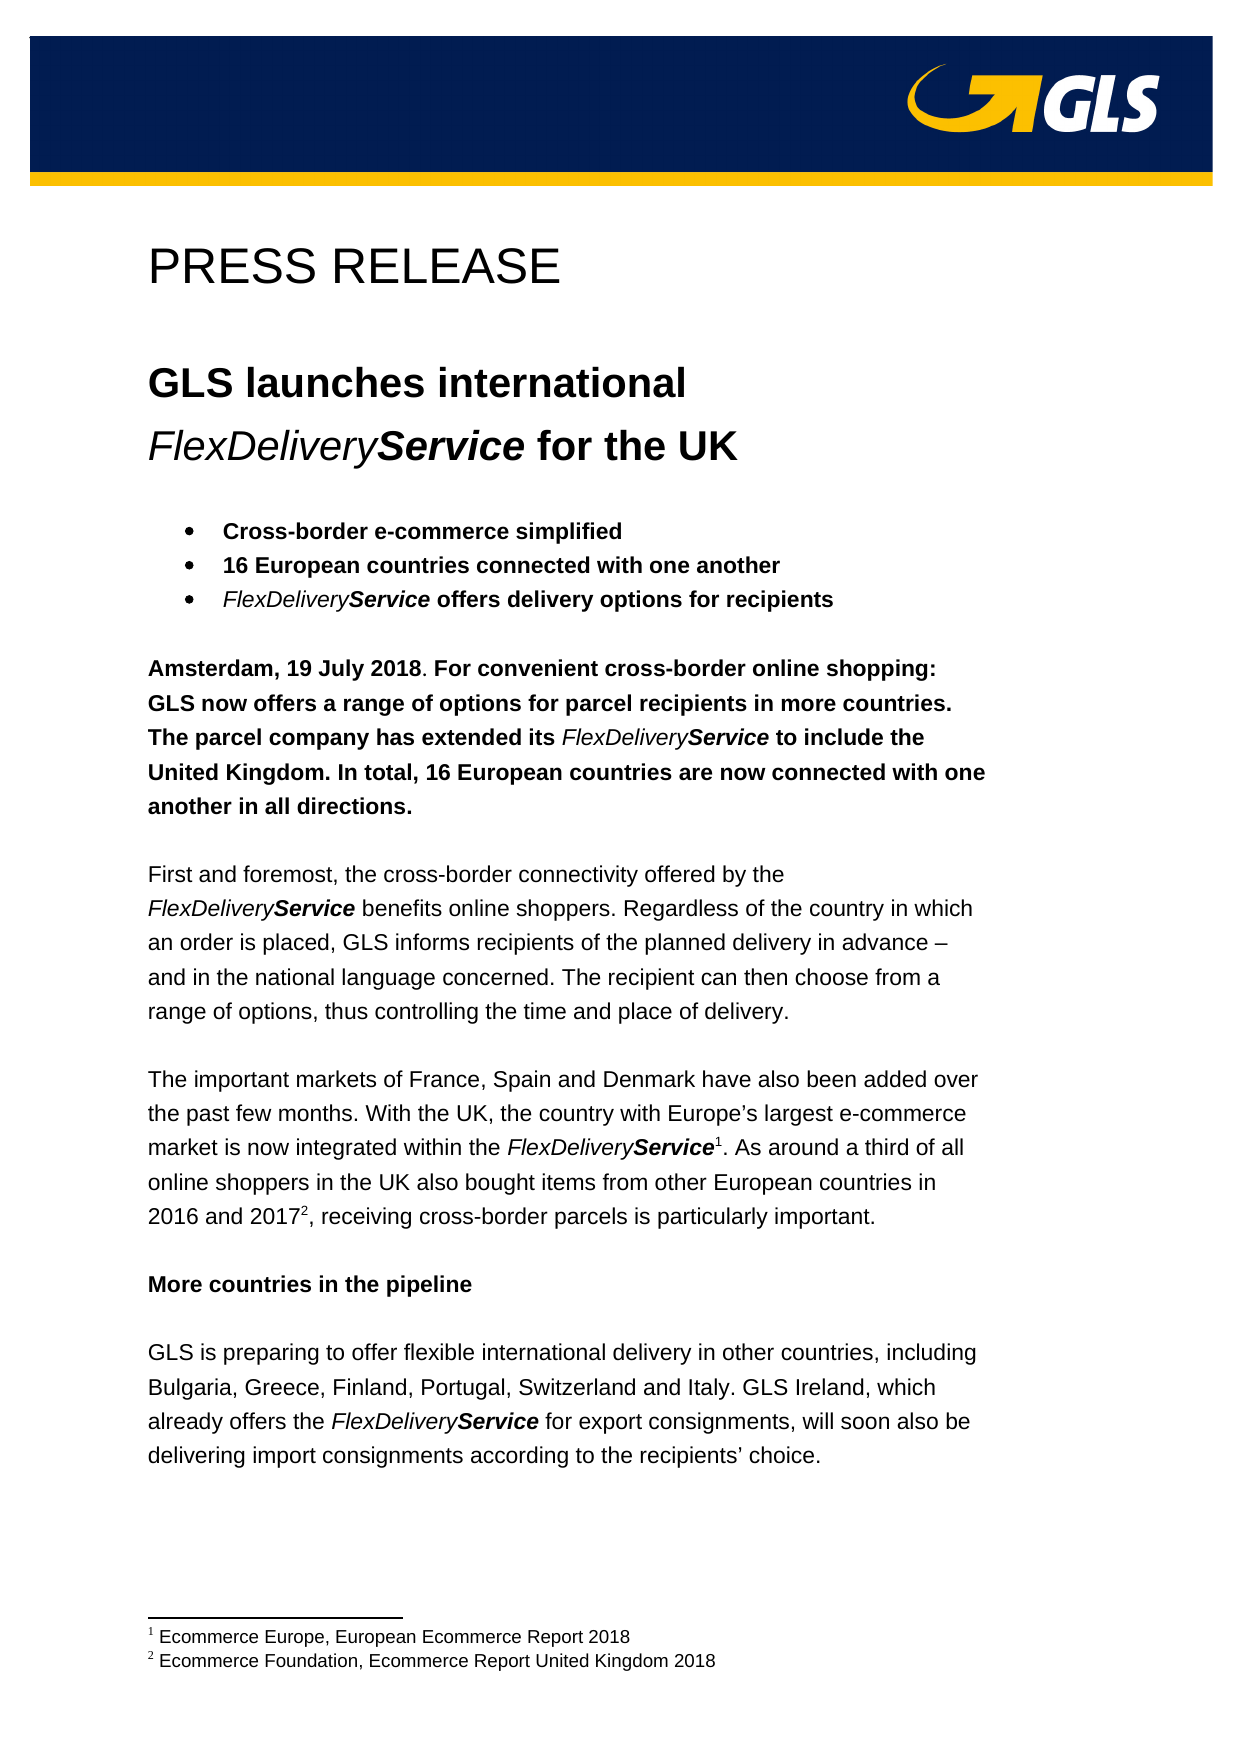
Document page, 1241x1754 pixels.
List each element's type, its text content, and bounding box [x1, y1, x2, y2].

list 16 European countries connected with one another [185, 552, 989, 578]
list FlexDeliveryService offers delivery options for recipients [185, 586, 989, 612]
text First and foremost, the cross-border connectivity offered by the FlexDeliveryService benefits online shoppers. Regardless of the country in which an order is placed, GLS informs recipients of the planned delivery in advance – and in the national language concerned. The recipient can then choose from a range of options, thus controlling the time and place of delivery. [148, 861, 989, 1024]
text PRESS RELEASE [148, 236, 989, 294]
list Cross-border e-commerce simplified [185, 518, 989, 544]
text More countries in the pipeline GLS is preparing to offer flexible international delivery in other countries, including Bulgaria, Greece, Finland, Portugal, Switzerland and Italy. GLS Ireland, which already offers the FlexDeliveryService for export consignments, will soon also be delivering import consignments according to the recipients’ choice. [148, 1271, 989, 1504]
text The important markets of France, Spain and Denmark have also been added over the past few months. With the UK, the country with Europe’s largest e-commerce market is now integrated within the FlexDeliveryService. As around a third of all online shoppers in the UK also bought items from other European countries in 2016 and 2017, receiving cross-border parcels is particularly important. [148, 1066, 989, 1229]
text GLS launches international FlexDeliveryService for the UK [148, 359, 989, 469]
picture [30, 36, 1213, 186]
text Amsterdam, 19 July 2018. For convenient cross-border online shopping: GLS now offers a range of options for parcel recipients in more countries. The parcel company has extended its FlexDeliveryService to include the United Kingdom. In total, 16 European countries are now connected with one another in all directions. [148, 654, 989, 819]
